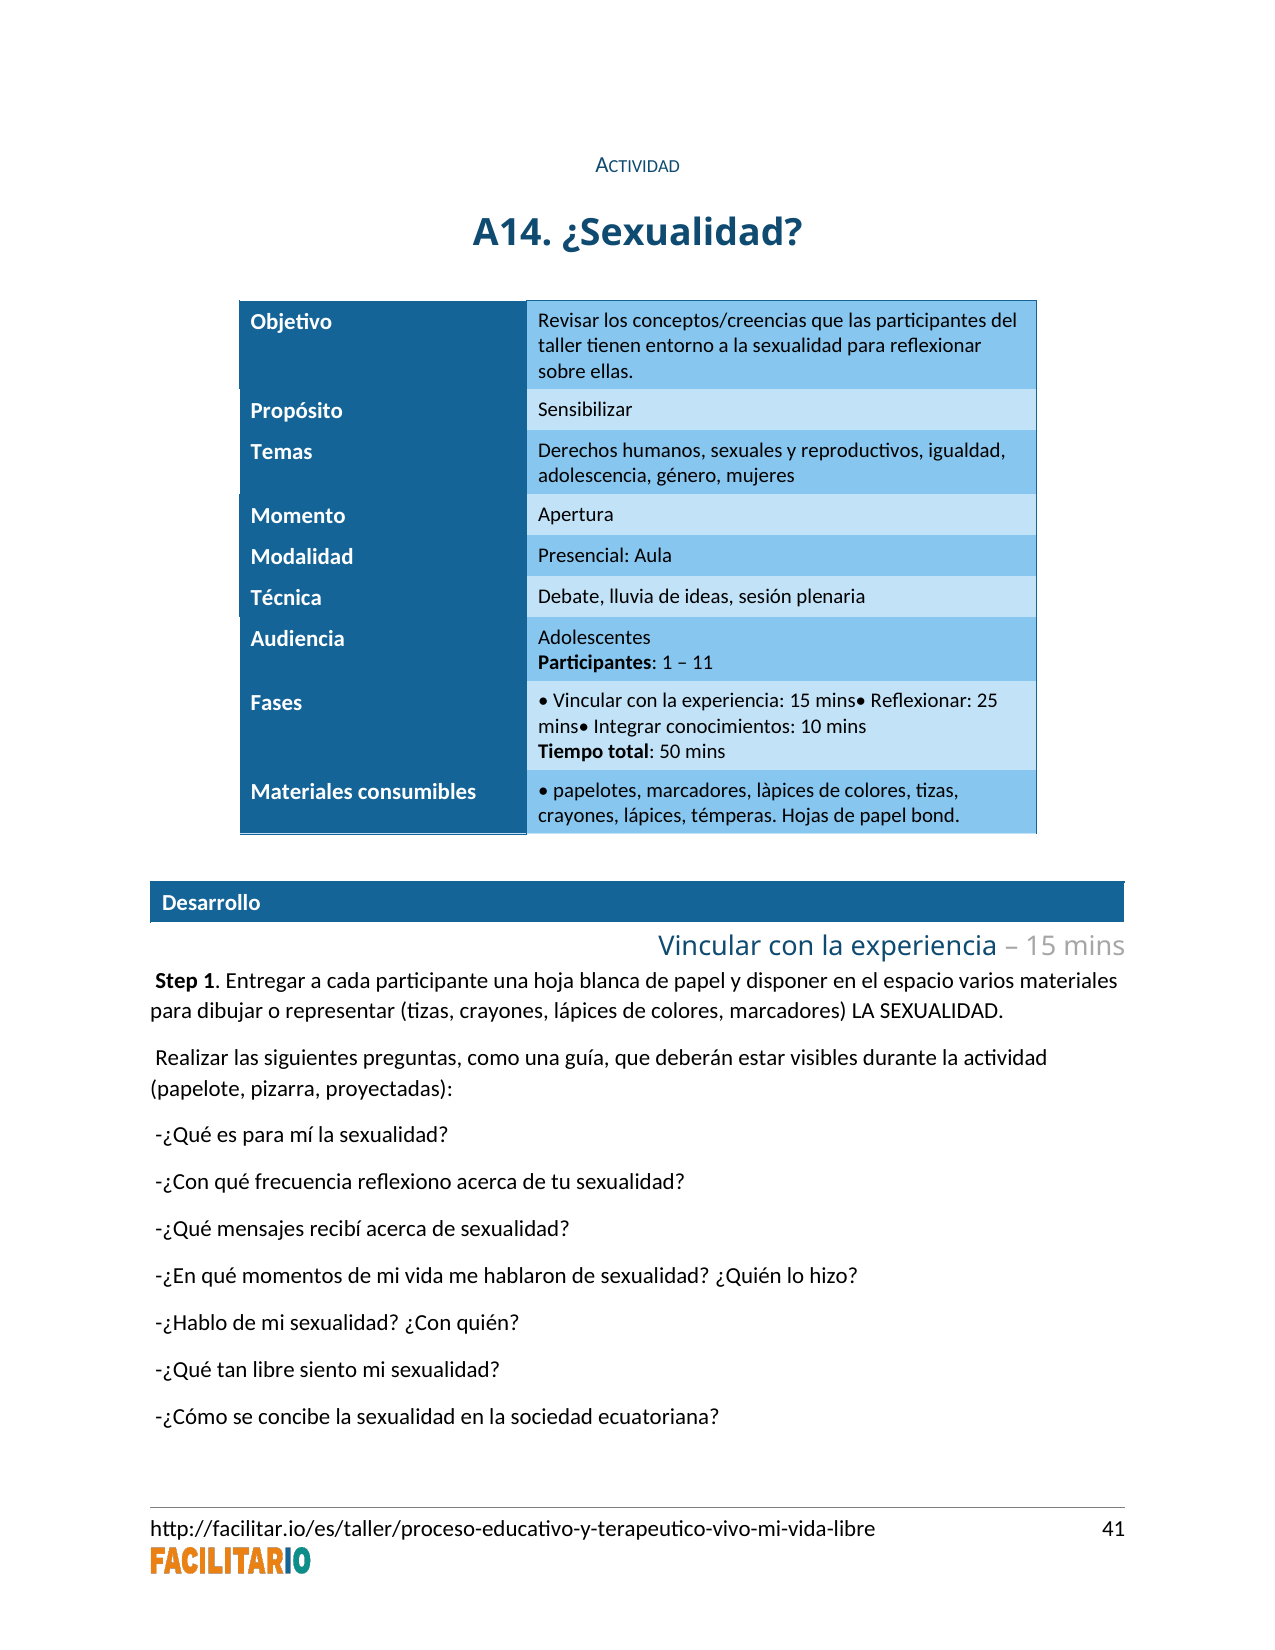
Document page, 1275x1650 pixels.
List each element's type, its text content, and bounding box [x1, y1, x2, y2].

table_cell Presencial: Aula [527, 535, 1036, 576]
text -¿Hablo de mi sexualidad? ¿Con quién? [150, 1308, 1125, 1336]
text Step 1. Entregar a cada participante una hoja blanca de papel y disponer en el espacio varios materiales para dibujar o representar (tizas, crayones, lápices de colores, marcadores) LA SEXUALIDAD. [150, 966, 1125, 1024]
table_cell Adolescentes Participantes: 1 – 11 [527, 617, 1036, 681]
table_cell • papelotes, marcadores, làpices de colores, tizas, crayones, lápices, témperas. Hojas de papel bond. [527, 770, 1036, 833]
table_cell Derechos humanos, sexuales y reproductivos, igualdad, adolescencia, género, mujeres [527, 430, 1036, 494]
table_cell Propósito [240, 390, 526, 430]
text -¿Qué tan libre siento mi sexualidad? [150, 1355, 1125, 1383]
table_cell Materiales consumibles [240, 771, 526, 833]
table_cell Modalidad [240, 536, 526, 576]
table_cell Debate, lluvia de ideas, sesión plenaria [527, 576, 1036, 617]
table_cell Fases [240, 682, 526, 770]
text Realizar las siguientes preguntas, como una guía, que deberán estar visibles durante la actividad (papelote, pizarra, proyectadas): [150, 1043, 1125, 1102]
text -¿Qué mensajes recibí acerca de sexualidad? [150, 1214, 1125, 1242]
picture [145, 1544, 315, 1576]
table_cell Temas [240, 431, 526, 494]
subtitle Vincular con la experiencia – 15 mins [150, 927, 1125, 963]
table_header Desarrollo [151, 883, 1124, 922]
table_cell Audiencia [240, 618, 526, 681]
table_header Revisar los conceptos/creencias que las participantes del taller tienen entorno a la sexualidad para reflexionar sobre ellas. [527, 301, 1036, 389]
subtitle A14. ¿Sexualidad? [150, 205, 1125, 256]
table_cell Momento [240, 495, 526, 535]
text -¿Cómo se concibe la sexualidad en la sociedad ecuatoriana? [150, 1402, 1125, 1430]
text -¿Con qué frecuencia reflexiono acerca de tu sexualidad? [150, 1167, 1125, 1195]
text -¿Qué es para mí la sexualidad? [150, 1121, 1125, 1148]
table_cell • Vincular con la experiencia: 15 mins Tiempo total: 50 mins [527, 681, 1036, 770]
table_cell Sensibilizar [527, 389, 1036, 430]
text -¿En qué momentos de mi vida me hablaron de sexualidad? ¿Quién lo hizo? [150, 1261, 1125, 1289]
text Actividad [150, 150, 1125, 178]
table_cell Apertura [527, 494, 1036, 535]
table_header Objetivo [240, 301, 526, 389]
table_cell Técnica [240, 577, 526, 617]
